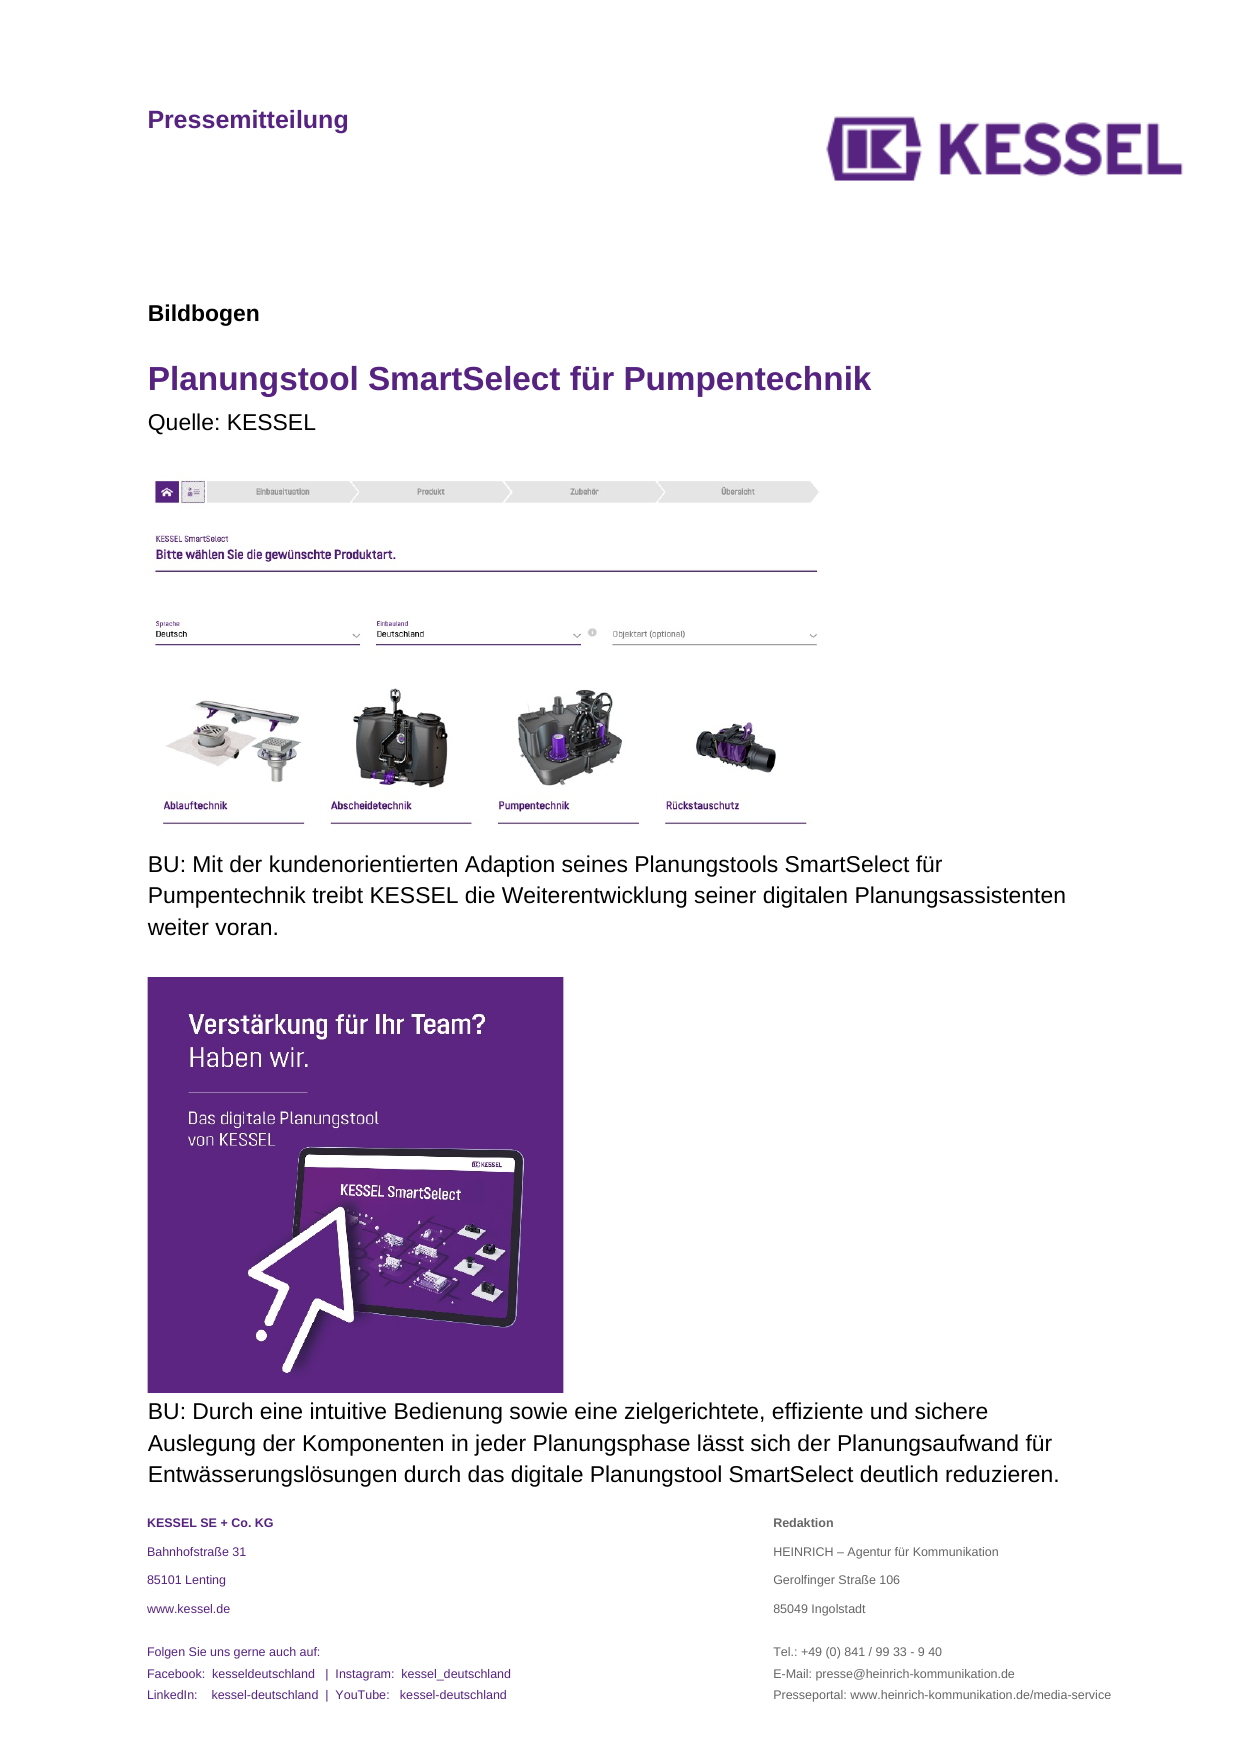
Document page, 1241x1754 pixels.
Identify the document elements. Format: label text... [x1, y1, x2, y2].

picture [147, 977, 564, 1393]
subtitle Bildbogen [148, 300, 1092, 326]
text BU: Durch eine intuitive Bedienung sowie eine zielgerichtete, effiziente und sichere Auslegung der Komponenten in jeder Planungsphase lässt sich der Planungsaufwand für Entwässerungslösungen durch das digitale Planungstool SmartSelect deutlich reduzieren. [148, 1398, 1092, 1487]
text Quelle: KESSEL [148, 409, 1092, 435]
subtitle Planungstool SmartSelect für Pumpentechnik [148, 359, 1092, 398]
text BU: Mit der kundenorientierten Adaption seines Planungstools SmartSelect für Pumpentechnik treibt KESSEL die Weiterentwicklung seiner digitalen Planungsassistenten weiter voran. [148, 851, 1092, 940]
picture [147, 472, 828, 846]
